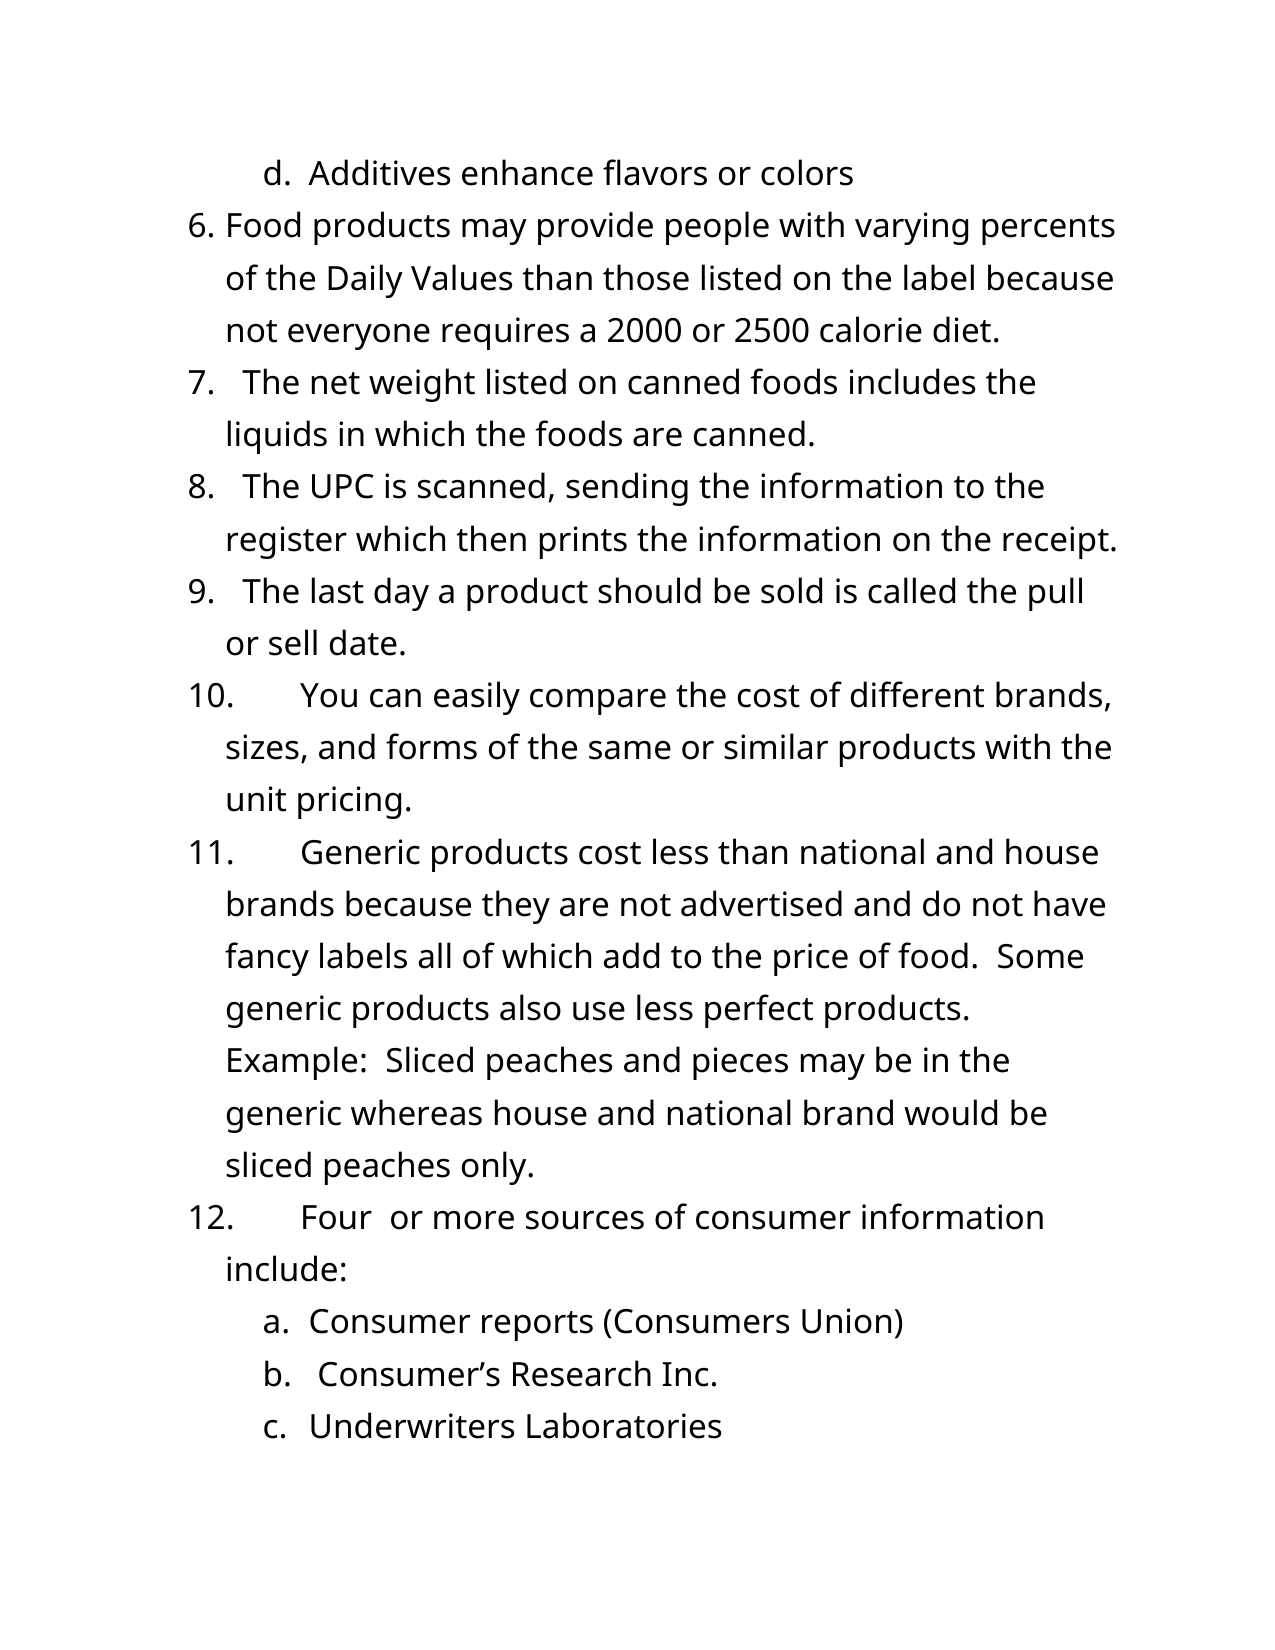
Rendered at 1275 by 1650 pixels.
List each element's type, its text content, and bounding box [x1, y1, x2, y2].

list You can easily compare the cost of different brands, sizes, and forms of the same or similar products with the unit pricing. [187, 672, 1125, 822]
list The net weight listed on canned foods includes the liquids in which the foods are canned. [187, 359, 1125, 456]
list Four or more sources of consumer information include: [187, 1194, 1125, 1291]
list The last day a product should be sold is called the pull or sell date. [187, 567, 1125, 665]
list Food products may provide people with varying percents of the Daily Values than those listed on the label because not everyone requires a 2000 or 2500 calorie diet. [187, 202, 1125, 352]
list Consumer reports (Consumers Union) [262, 1298, 1125, 1343]
list The UPC is scanned, sending the information to the register which then prints the information on the receipt. [187, 463, 1125, 561]
list Additives enhance flavors or colors [262, 150, 1125, 195]
list Generic products cost less than national and house brands because they are not advertised and do not have fancy labels all of which add to the price of food. Some generic products also use less perfect products. Example: Sliced peaches and pieces may be in the generic whereas house and national brand would be sliced peaches only. [187, 828, 1125, 1187]
list Underwriters Laboratories [262, 1402, 1125, 1448]
list Consumer’s Research Inc. [262, 1350, 1125, 1396]
